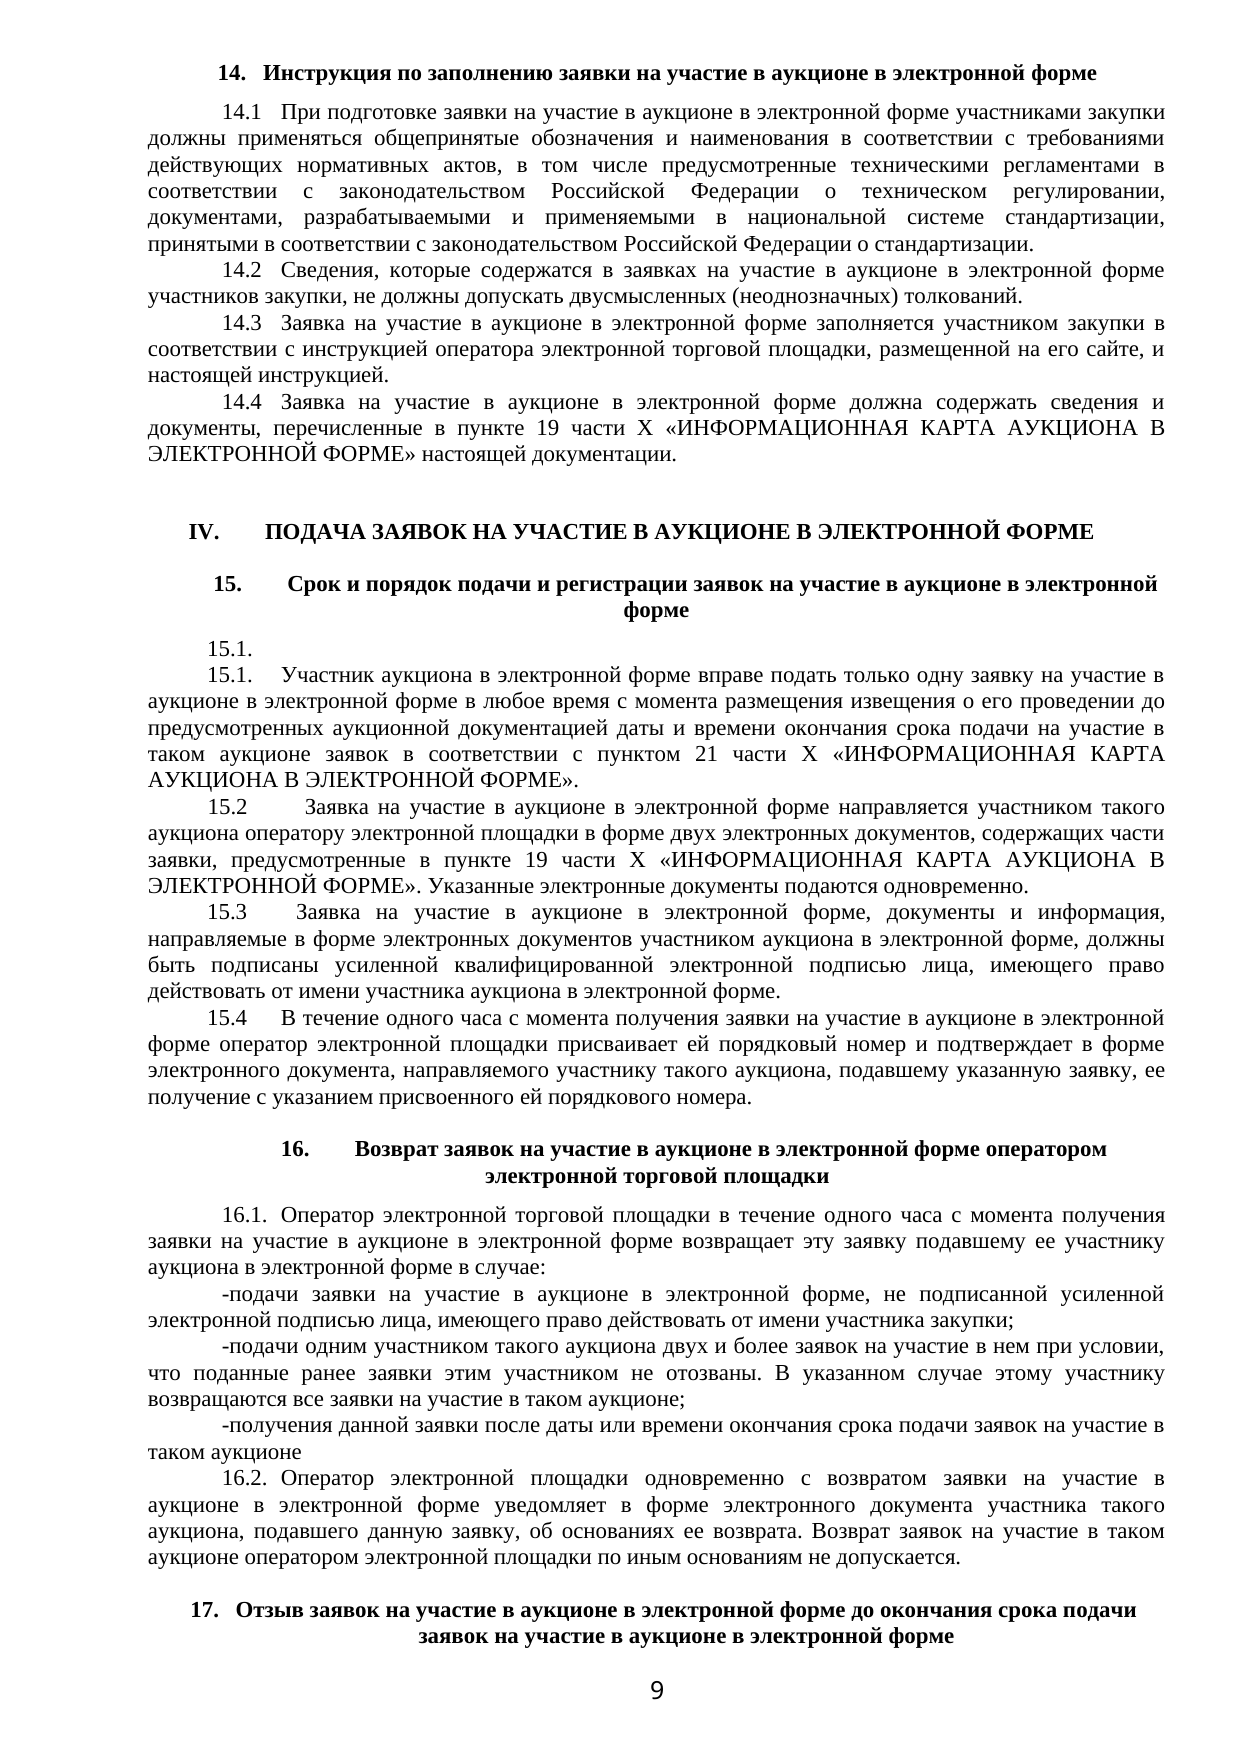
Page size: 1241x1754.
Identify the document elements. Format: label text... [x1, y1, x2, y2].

list В течение одного часа с момента получения заявки на участие в аукционе в электронной форме оператор электронной площадки присваивает ей порядковый номер и подтверждает в форме электронного документа, направляемого участнику такого аукциона, подавшему указанную заявку, ее получение с указанием присвоенного ей порядкового номера. [148, 1004, 1167, 1109]
text -подачи одним участником такого аукциона двух и более заявок на участие в нем при условии, что поданные ранее заявки этим участником не отозваны. В указанном случае этому участнику возвращаются все заявки на участие в таком аукционе; [148, 1332, 1167, 1412]
list Заявка на участие в аукционе в электронной форме заполняется участником закупки в соответствии с инструкцией оператора электронной торговой площадки, размещенной на его сайте, и настоящей инструкцией. [148, 309, 1167, 388]
text -получения данной заявки после даты или времени окончания срока подачи заявок на участие в таком аукционе [148, 1412, 1167, 1464]
list Заявка на участие в аукционе в электронной форме должна содержать сведения и документы, перечисленные в пункте 19 части X «ИНФОРМАЦИОННАЯ КАРТА АУКЦИОНА В ЭЛЕКТРОННОЙ ФОРМЕ» настоящей документации. [148, 388, 1167, 467]
list Участник аукциона в электронной форме вправе подать только одну заявку на участие в аукционе в электронной форме в любое время с момента размещения извещения о его проведении до предусмотренных аукционной документацией даты и времени окончания срока подачи на участие в таком аукционе заявок в соответствии с пунктом 21 части X «ИНФОРМАЦИОННАЯ КАРТА АУКЦИОНА В ЭЛЕКТРОННОЙ ФОРМЕ». [148, 661, 1167, 793]
list Заявка на участие в аукционе в электронной форме, документы и информация, направляемые в форме электронных документов участником аукциона в электронной форме, должны быть подписаны усиленной квалифицированной электронной подписью лица, имеющего право действовать от имени участника аукциона в электронной форме. [148, 898, 1167, 1004]
subtitle Отзыв заявок на участие в аукционе в электронной форме до окончания срока подачи заявок на участие в аукционе в электронной форме [163, 1596, 1164, 1649]
list Заявка на участие в аукционе в электронной форме направляется участником такого аукциона оператору электронной площадки в форме двух электронных документов, содержащих части заявки, предусмотренные в пункте 19 части X «ИНФОРМАЦИОННАЯ КАРТА АУКЦИОНА В ЭЛЕКТРОННОЙ ФОРМЕ». Указанные электронные документы подаются одновременно. [148, 793, 1167, 898]
list Оператор электронной торговой площадки в течение одного часа с момента получения заявки на участие в аукционе в электронной форме возвращает эту заявку подавшему ее участнику аукциона в электронной форме в случае: [148, 1201, 1167, 1280]
list При подготовке заявки на участие в аукционе в электронной форме участниками закупки должны применяться общепринятые обозначения и наименования в соответствии с требованиями действующих нормативных актов, в том числе предусмотренные техническими регламентами в соответствии с законодательством Российской Федерации о техническом регулировании, документами, разрабатываемыми и применяемыми в национальной системе стандартизации, принятыми в соответствии с законодательством Российской Федерации о стандартизации. [148, 98, 1167, 256]
subtitle ПОДАЧА ЗАЯВОК НА УЧАСТИЕ В АУКЦИОНЕ В ЭЛЕКТРОННОЙ ФОРМЕ [148, 518, 1167, 544]
list Сведения, которые содержатся в заявках на участие в аукционе в электронной форме участников закупки, не должны допускать двусмысленных (неоднозначных) толкований. [148, 256, 1167, 309]
list Оператор электронной площадки одновременно с возвратом заявки на участие в аукционе в электронной форме уведомляет в форме электронного документа участника такого аукциона, подавшего данную заявку, об основаниях ее возврата. Возврат заявок на участие в таком аукционе оператором электронной площадки по иным основаниям не допускается. [148, 1464, 1167, 1570]
text -подачи заявки на участие в аукционе в электронной форме, не подписанной усиленной электронной подписью лица, имеющего право действовать от имени участника закупки; [148, 1280, 1167, 1332]
subtitle Срок и порядок подачи и регистрации заявок на участие в аукционе в электронной форме [148, 569, 1164, 622]
subtitle Инструкция по заполнению заявки на участие в аукционе в электронной форме [148, 59, 1167, 85]
subtitle Возврат заявок на участие в аукционе в электронной форме оператором электронной торговой площадки [148, 1136, 1167, 1188]
